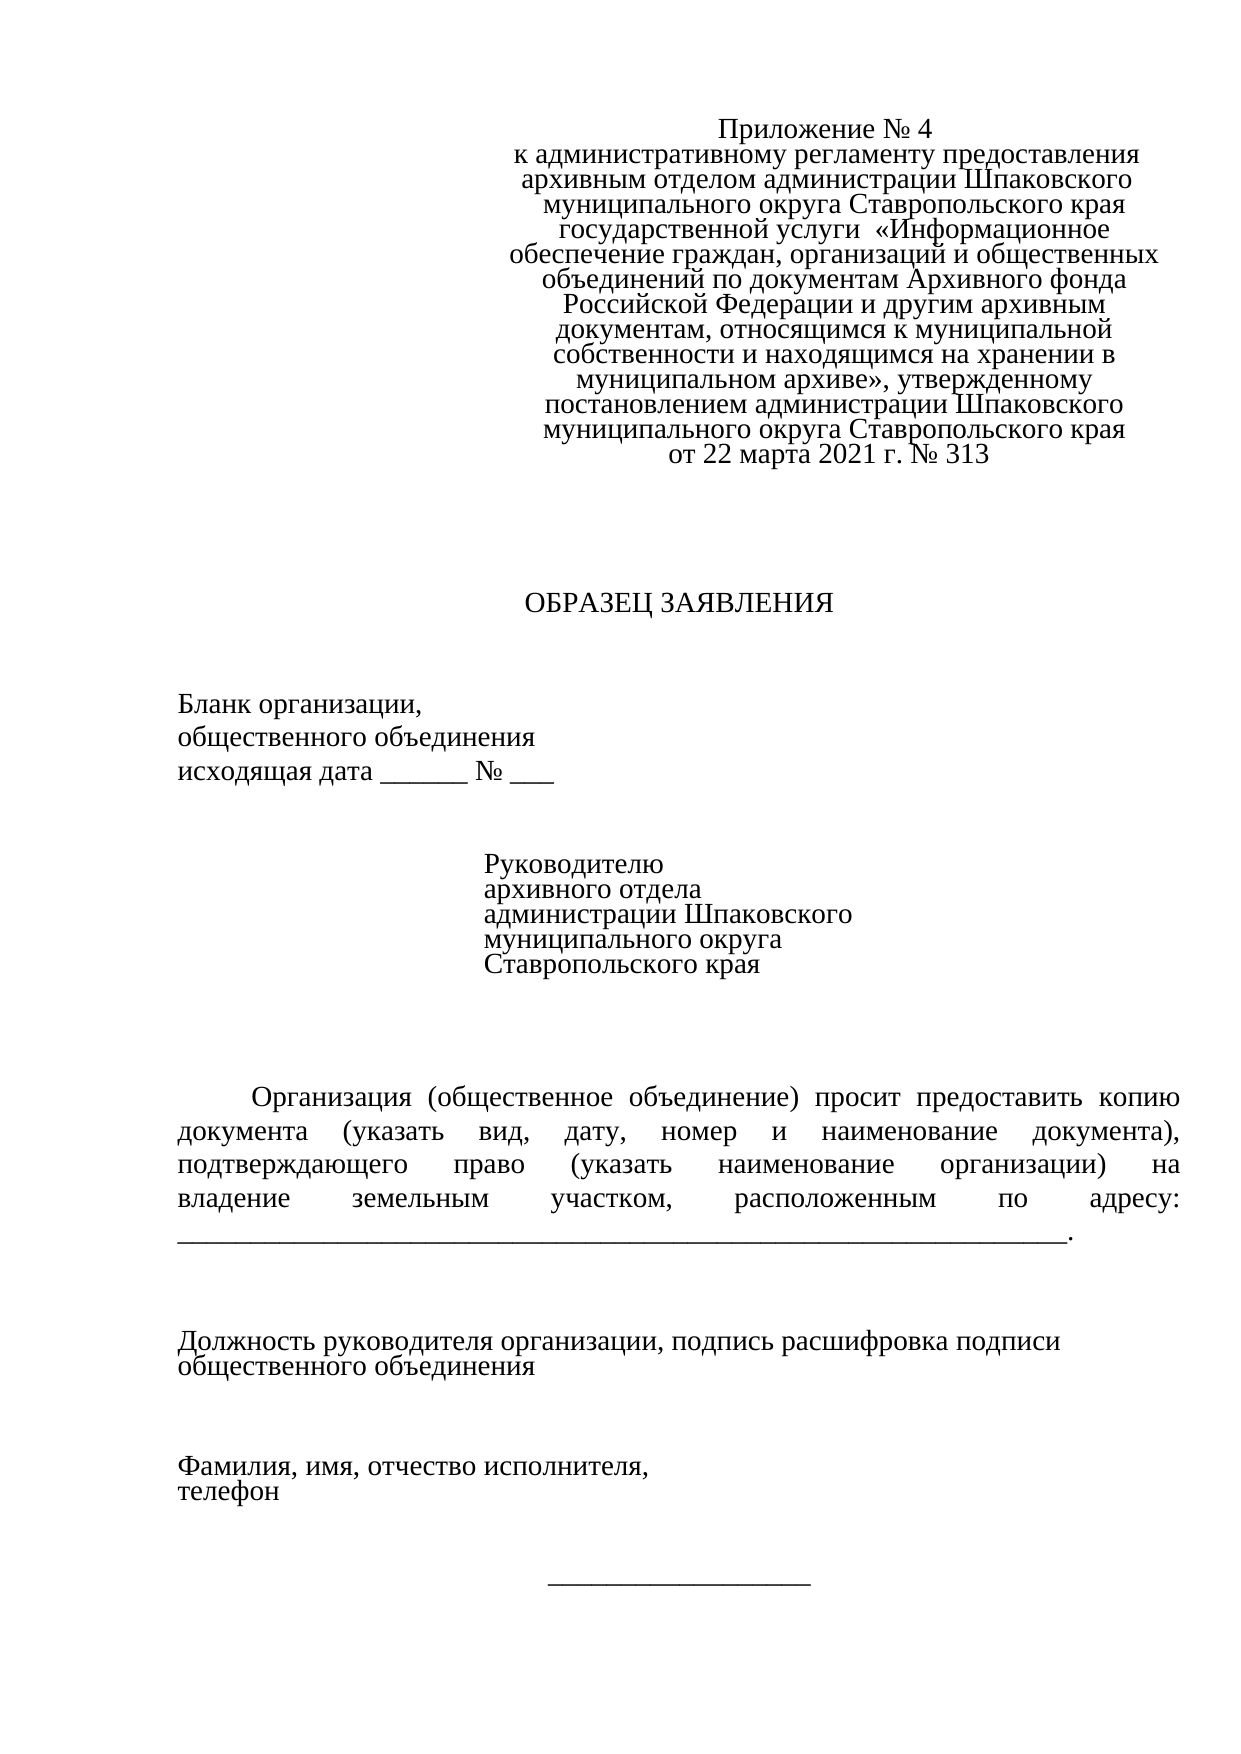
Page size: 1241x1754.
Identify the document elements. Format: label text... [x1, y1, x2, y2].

text __________________ [177, 1555, 1181, 1589]
text архивным отделом администрации Шпаковского муниципального округа Ставропольского края государственной услуги «Информационное обеспечение граждан, организаций и общественных объединений по документам Архивного фонда Российской Федерации и другим архивным документам, относящимся к муниципальной собственности и находящимся на хранении в муниципальном архиве», утвержденному постановлением администрации Шпаковского муниципального округа Ставропольского края [472, 168, 1181, 443]
text администрации Шпаковского [177, 903, 1181, 928]
text Приложение № 4 [177, 118, 1181, 143]
text архивного отдела [177, 878, 1181, 903]
text телефон [177, 1480, 238, 1505]
text муниципального округа [177, 928, 1181, 953]
text Организация (общественное объединение) просит предоставить копию документа (указать вид, дату, номер и наименование документа), подтверждающего право (указать наименование организации) на владение земельным участком, расположенным по адресу: _____________________________________________________________. [177, 1079, 1181, 1247]
text от 22 марта 2021 г. № 313 [177, 443, 1181, 468]
text общественного объединения [177, 1355, 1181, 1380]
text к административному регламенту предоставления [472, 143, 1181, 168]
text общественного объединения [177, 719, 1181, 753]
text исходящая дата ______ № ___ [177, 753, 1181, 786]
text Руководителю [177, 853, 1181, 878]
text Бланк организации, [177, 686, 1181, 719]
text Фамилия, имя, отчество исполнителя, [177, 1455, 1181, 1480]
text телефон [241, 1480, 1181, 1505]
text Ставропольского края [177, 953, 1181, 978]
text ОБРАЗЕЦ ЗАЯВЛЕНИЯ [177, 585, 1181, 619]
text Должность руководителя организации, подпись расшифровка подписи [177, 1330, 867, 1355]
text Должность руководителя организации, подпись расшифровка подписи [870, 1330, 1181, 1355]
